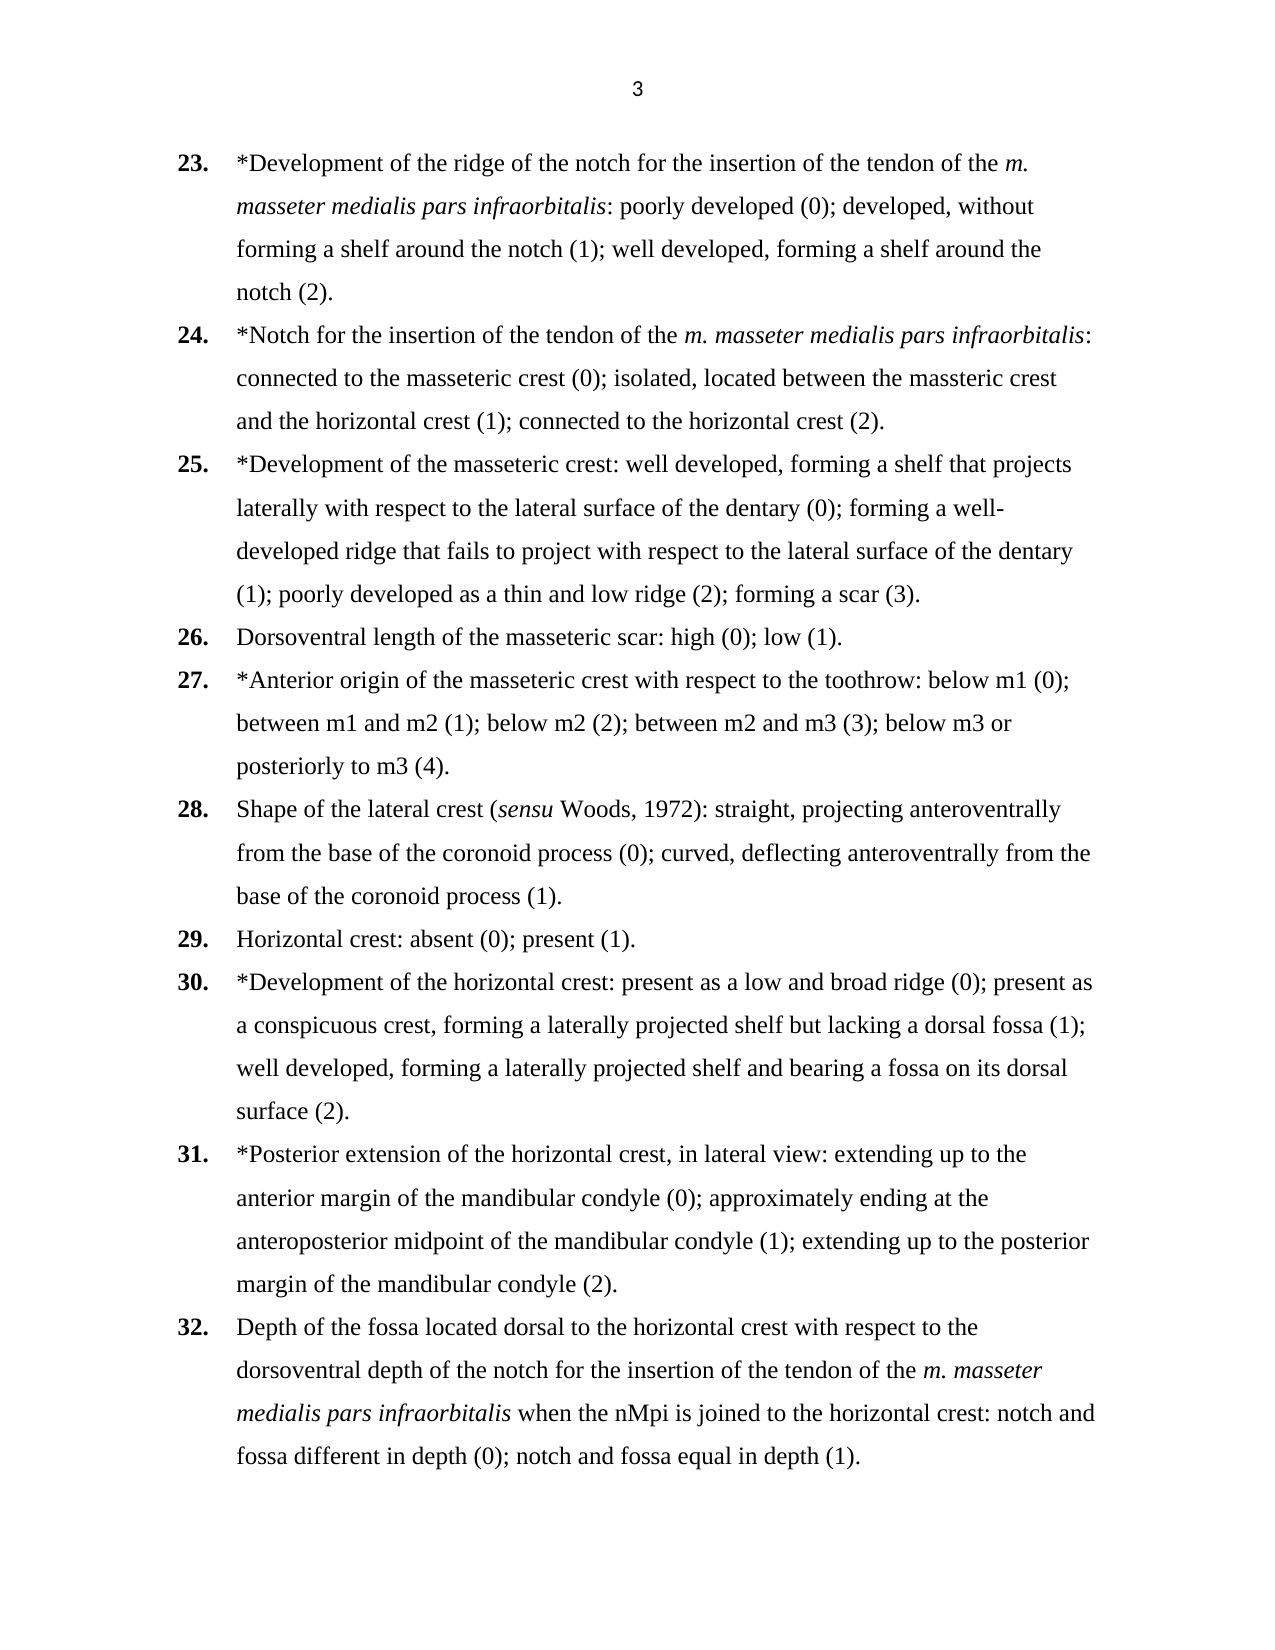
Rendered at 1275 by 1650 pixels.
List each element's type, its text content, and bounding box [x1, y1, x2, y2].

list *Development of the horizontal crest: present as a low and broad ridge (0); present as a conspicuous crest, forming a laterally projected shelf but lacking a dorsal fossa (1); well developed, forming a laterally projected shelf and bearing a fossa on its dorsal surface (2). [177, 967, 1098, 1125]
list *Posterior extension of the horizontal crest, in lateral view: extending up to the anterior margin of the mandibular condyle (0); approximately ending at the anteroposterior midpoint of the mandibular condyle (1); extending up to the posterior margin of the mandibular condyle (2). [177, 1139, 1098, 1298]
list Depth of the fossa located dorsal to the horizontal crest with respect to the dorsoventral depth of the notch for the insertion of the tendon of the m. masseter medialis pars infraorbitalis when the nMpi is joined to the horizontal crest: notch and fossa different in depth (0); notch and fossa equal in depth (1). [177, 1312, 1098, 1470]
list Horizontal crest: absent (0); present (1). [177, 924, 1098, 953]
list *Anterior origin of the masseteric crest with respect to the toothrow: below m1 (0); between m1 and m2 (1); below m2 (2); between m2 and m3 (3); below m3 or posteriorly to m3 (4). [177, 665, 1098, 780]
list *Development of the masseteric crest: well developed, forming a shelf that projects laterally with respect to the lateral surface of the dentary (0); forming a well-developed ridge that fails to project with respect to the lateral surface of the dentary (1); poorly developed as a thin and low ridge (2); forming a scar (3). [177, 449, 1098, 608]
list *Notch for the insertion of the tendon of the m. masseter medialis pars infraorbitalis: connected to the masseteric crest (0); isolated, located between the massteric crest and the horizontal crest (1); connected to the horizontal crest (2). [177, 320, 1098, 435]
list Dorsoventral length of the masseteric scar: high (0); low (1). [177, 622, 1098, 651]
list *Development of the ridge of the notch for the insertion of the tendon of the m. masseter medialis pars infraorbitalis: poorly developed (0); developed, without forming a shelf around the notch (1); well developed, forming a shelf around the notch (2). [177, 148, 1098, 306]
list Shape of the lateral crest (sensu Woods, 1972): straight, projecting anteroventrally from the base of the coronoid process (0); curved, deflecting anteroventrally from the base of the coronoid process (1). [177, 794, 1098, 909]
